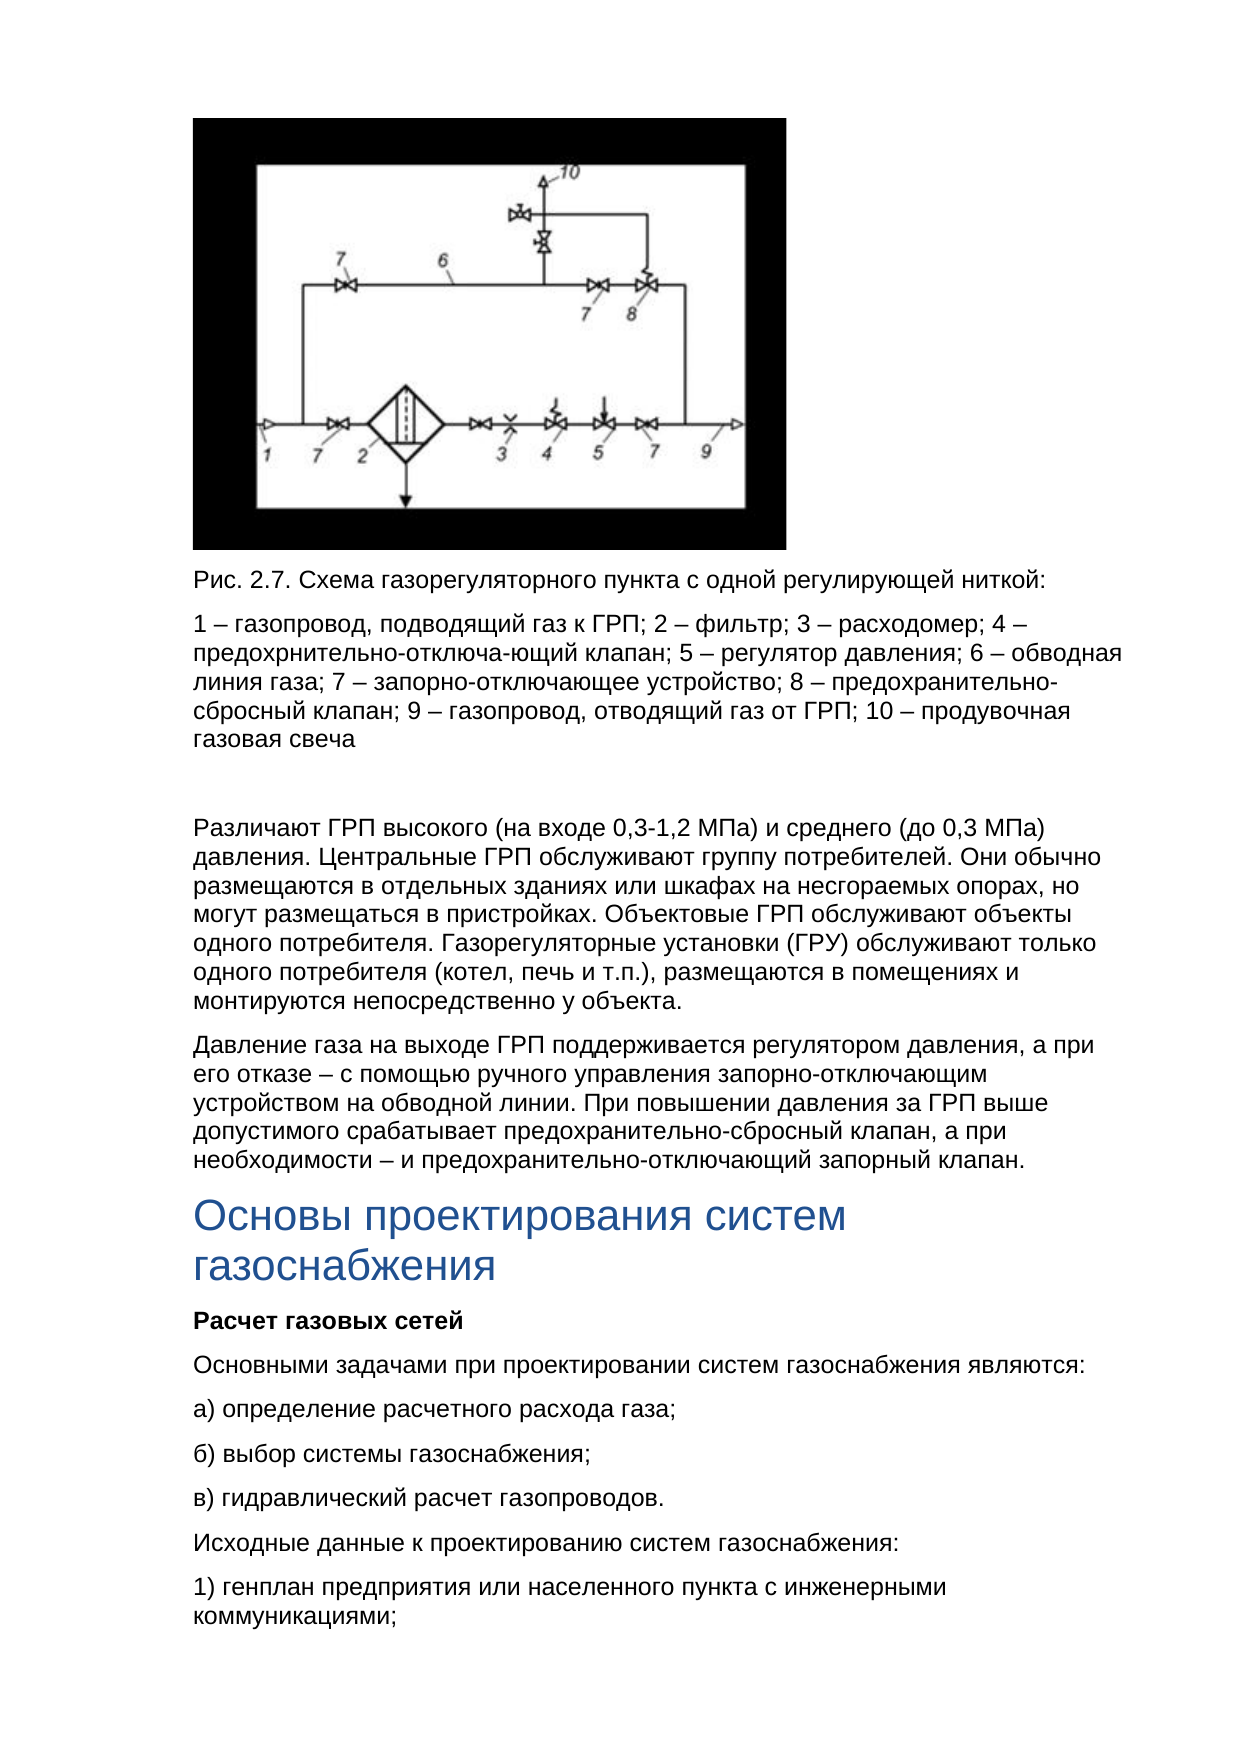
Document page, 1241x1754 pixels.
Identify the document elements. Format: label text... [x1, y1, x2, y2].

text Различают ГРП высокого (на входе 0,3-1,2 МПа) и среднего (до 0,3 МПа) давления. Центральные ГРП обслуживают группу потребителей. Они обычно размещаются в отдельных зданиях или шкафах на несгораемых опорах, но могут размещаться в пристройках. Объектовые ГРП обслуживают объекты одного потребителя. Газорегуляторные установки (ГРУ) обслуживают только одного потребителя (котел, печь и т.п.), размещаются в помещениях и монтируются непосредственно у объекта. [193, 813, 1136, 1014]
text 1) генплан предприятия или населенного пункта с инженерными коммуникациями; [193, 1572, 1136, 1629]
text Давление газа на выходе ГРП поддерживается регулятором давления, а при его отказе – с помощью ручного управления запорно-отключающим устройством на обводной линии. При повышении давления за ГРП выше допустимого срабатывает предохранительно-сбросный клапан, а при необходимости – и предохранительно-отключающий запорный клапан. [193, 1030, 1136, 1174]
text 1 – газопровод, подводящий газ к ГРП; 2 – фильтр; 3 – расходомер; 4 – предохрнительно-отключа-ющий клапан; 5 – регулятор давления; 6 – обводная линия газа; 7 – запорно-отключающее устройство; 8 – предохранительно-сбросный клапан; 9 – газопровод, отводящий газ от ГРП; 10 – продувочная газовая свеча [193, 609, 1136, 753]
text а) определение расчетного расхода газа; [193, 1394, 1136, 1423]
subtitle Основы проектирования систем газоснабжения [193, 1189, 1136, 1290]
text в) гидравлический расчет газопроводов. [193, 1483, 1136, 1512]
text Расчет газовых сетей [193, 1306, 1136, 1334]
text б) выбор системы газоснабжения; [193, 1439, 1136, 1467]
text Основными задачами при проектировании систем газоснабжения являются: [193, 1350, 1136, 1379]
text Рис. 2.7. Схема газорегуляторного пункта с одной регулирующей ниткой: [193, 565, 1136, 594]
picture [192, 118, 787, 550]
text Исходные данные к проектированию систем газоснабжения: [193, 1527, 1136, 1556]
